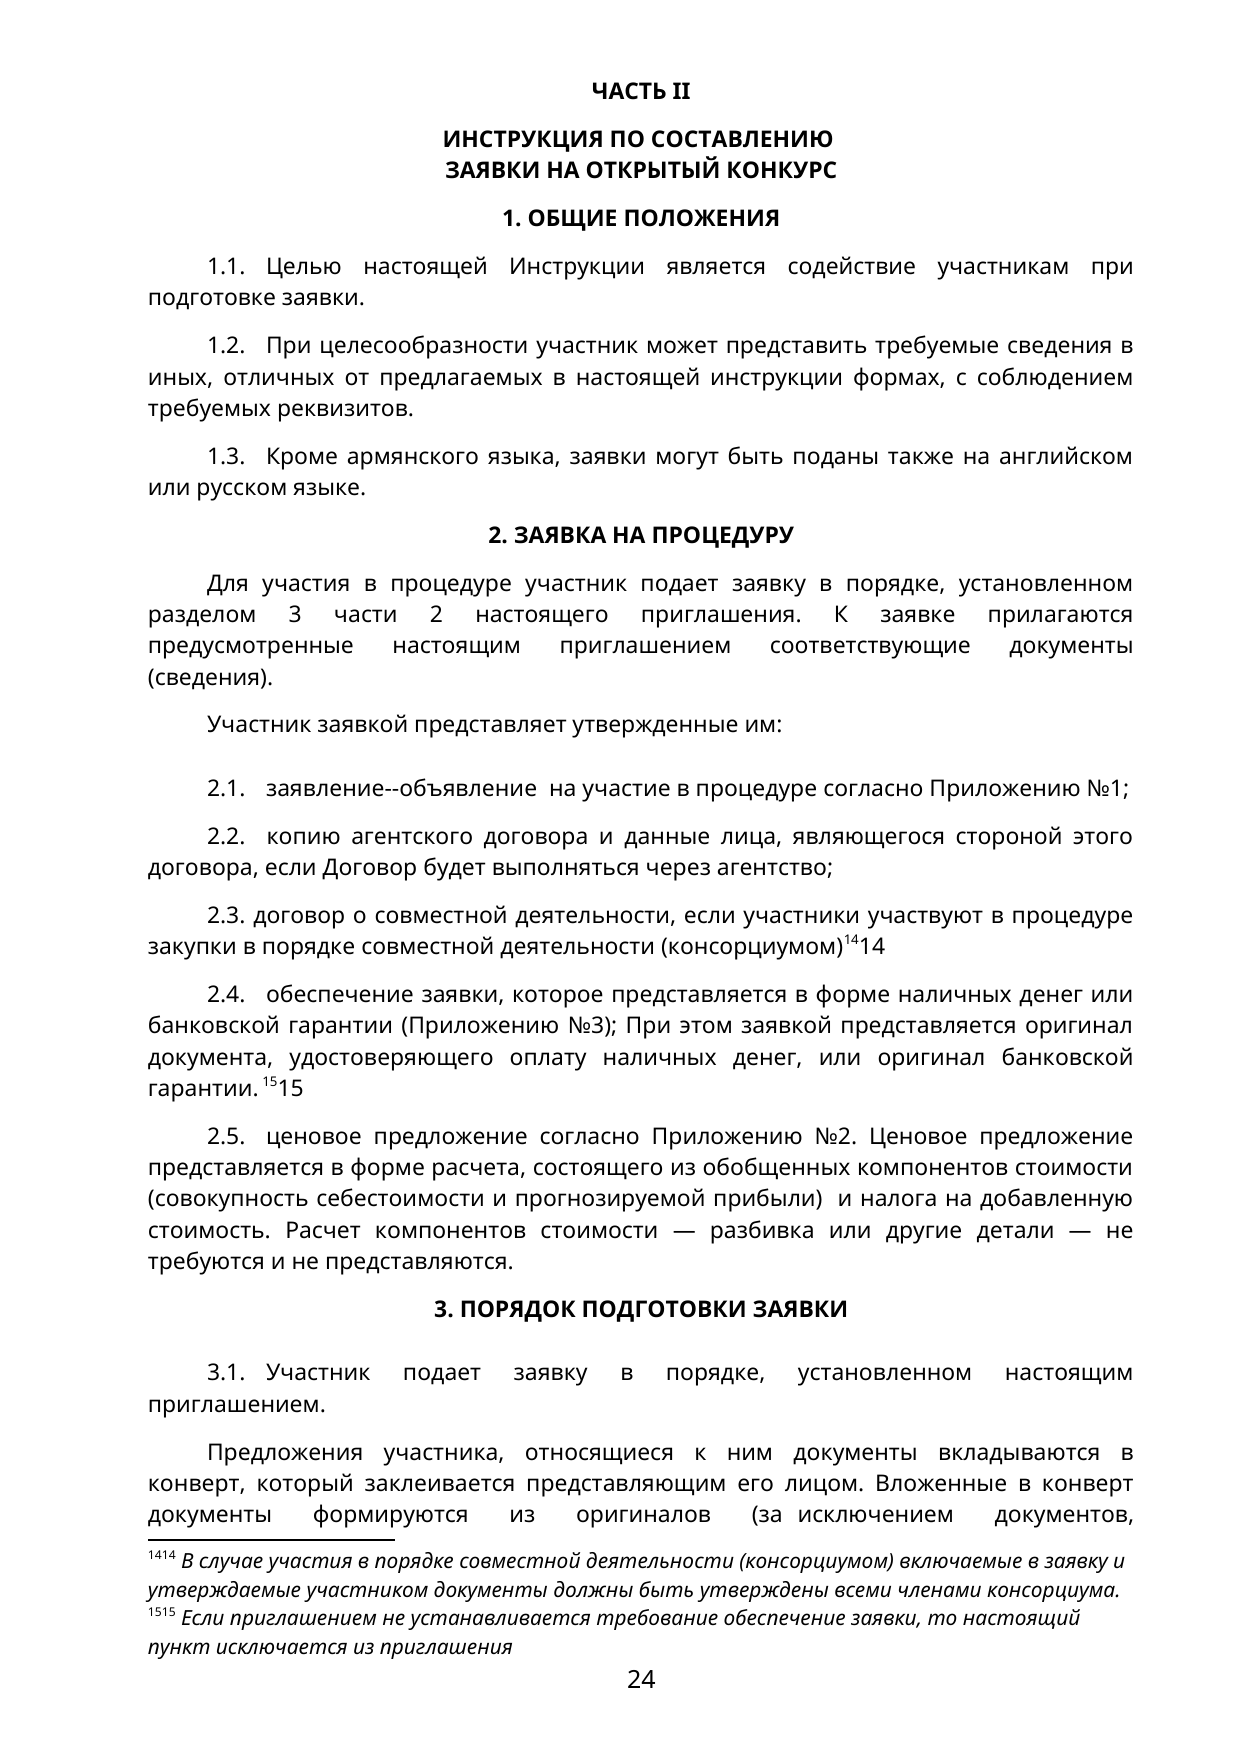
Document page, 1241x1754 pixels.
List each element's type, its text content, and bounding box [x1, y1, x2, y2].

text 3.1. Участник подает заявку в порядке, установленном настоящим приглашением. [148, 1356, 1134, 1419]
text 1. ОБЩИЕ ПОЛОЖЕНИЯ [148, 202, 1134, 233]
text 2.4. обеспечение заявки, которое представляется в форме наличных денег или банковской гарантии (Приложению №3); При этом заявкой представляется оригинал документа, удостоверяющего оплату наличных денег, или оригинал банковской гарантии. 15 [148, 978, 1134, 1103]
text 1.2. При целесообразности участник может представить требуемые сведения в иных, отличных от предлагаемых в настоящей инструкции формах, с соблюдением требуемых реквизитов. [148, 329, 1134, 423]
text Участник заявкой представляет утвержденные им: [148, 708, 1134, 739]
text ЧАСТЬ II [148, 75, 1134, 106]
text 2.5. ценовое предложение согласно Приложению №2. Ценовое предложение представляется в форме расчета, состоящего из обобщенных компонентов стоимости (совокупность себестоимости и прогнозируемой прибыли) и налога на добавленную стоимость. Расчет компонентов стоимости — разбивка или другие детали — не требуются и не представляются. [148, 1120, 1134, 1276]
text 1.1. Целью настоящей Инструкции является содействие участникам при подготовке заявки. [148, 250, 1134, 312]
text 2.1. заявление--объявлениe на участие в процедуре согласно Приложению №1; [148, 772, 1134, 803]
text ИНСТРУКЦИЯ ПО СОСТАВЛЕНИЮ ЗАЯВКИ НА ОТКРЫТЫЙ КОНКУРС [148, 123, 1134, 185]
text 2.3. договор о совместной деятельности, если участники участвуют в процедуре закупки в порядке совместной деятельности (консорциумом)14 [148, 899, 1134, 961]
text 3. ПОРЯДОК ПОДГОТОВКИ ЗАЯВКИ [148, 1293, 1134, 1324]
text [148, 1435, 1134, 1529]
text Для участия в процедуре участник подает заявку в порядке, установленном разделом 3 части 2 настоящего приглашения. К заявке прилагаются предусмотренные настоящим приглашением соответствующие документы (сведения). [148, 567, 1134, 692]
text 1.3. Кроме армянского языка, заявки могут быть поданы также на английском или русском языке. [148, 439, 1134, 502]
text 2.2. копию агентского договора и данные лица, являющегося стороной этого договора, если Договор будет выполняться через агентство; [148, 820, 1134, 882]
text 2. ЗАЯВКА НА ПРОЦЕДУРУ [148, 519, 1134, 550]
